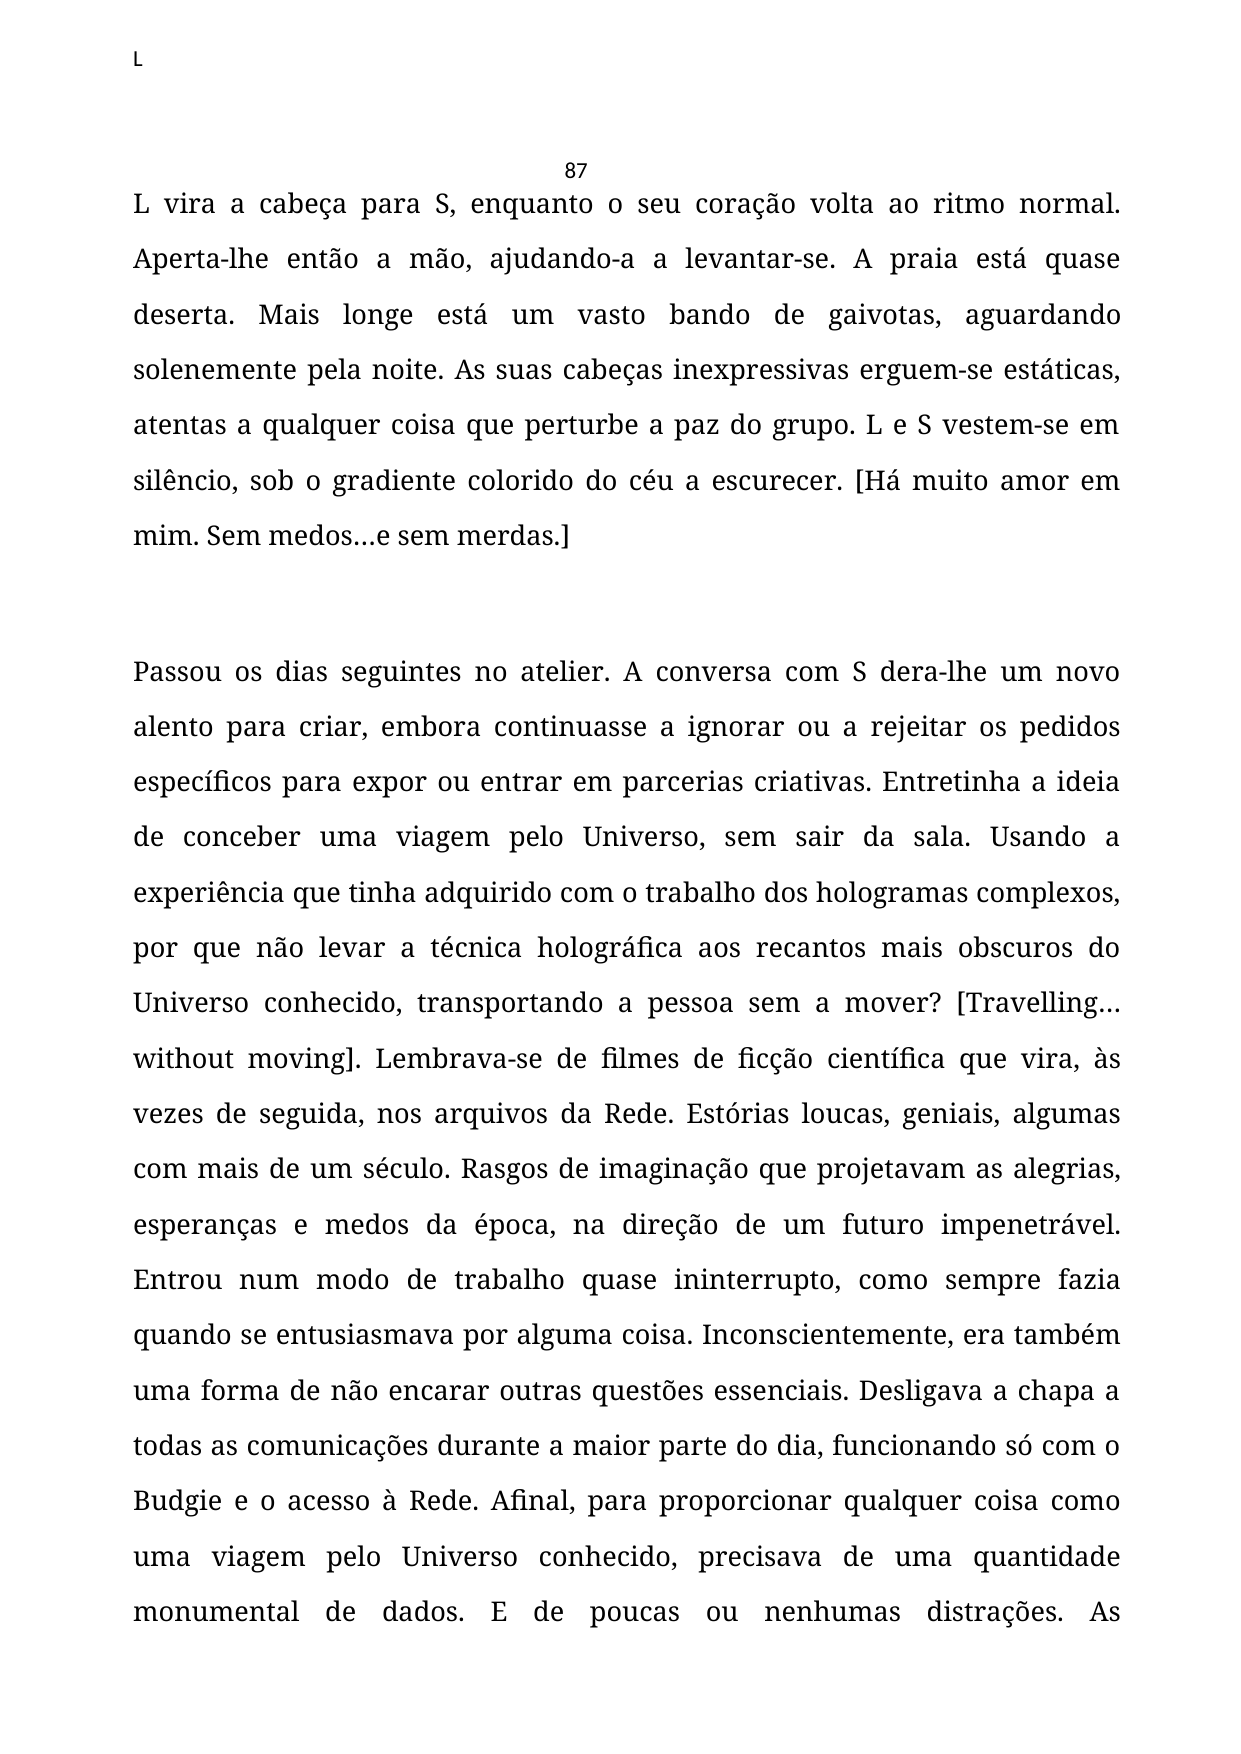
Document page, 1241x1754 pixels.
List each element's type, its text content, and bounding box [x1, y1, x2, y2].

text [133, 652, 1122, 1629]
text L vira a cabeça para S, enquanto o seu coração volta ao ritmo normal. Aperta-lhe então a mão, ajudando-a a levantar-se. A praia está quase deserta. Mais longe está um vasto bando de gaivotas, aguardando solenemente pela noite. As suas cabeças inexpressivas erguem-se estáticas, atentas a qualquer coisa que perturbe a paz do grupo. L e S vestem-se em silêncio, sob o gradiente colorido do céu a escurecer. [Há muito amor em mim. Sem medos…e sem merdas.] [133, 184, 1122, 553]
